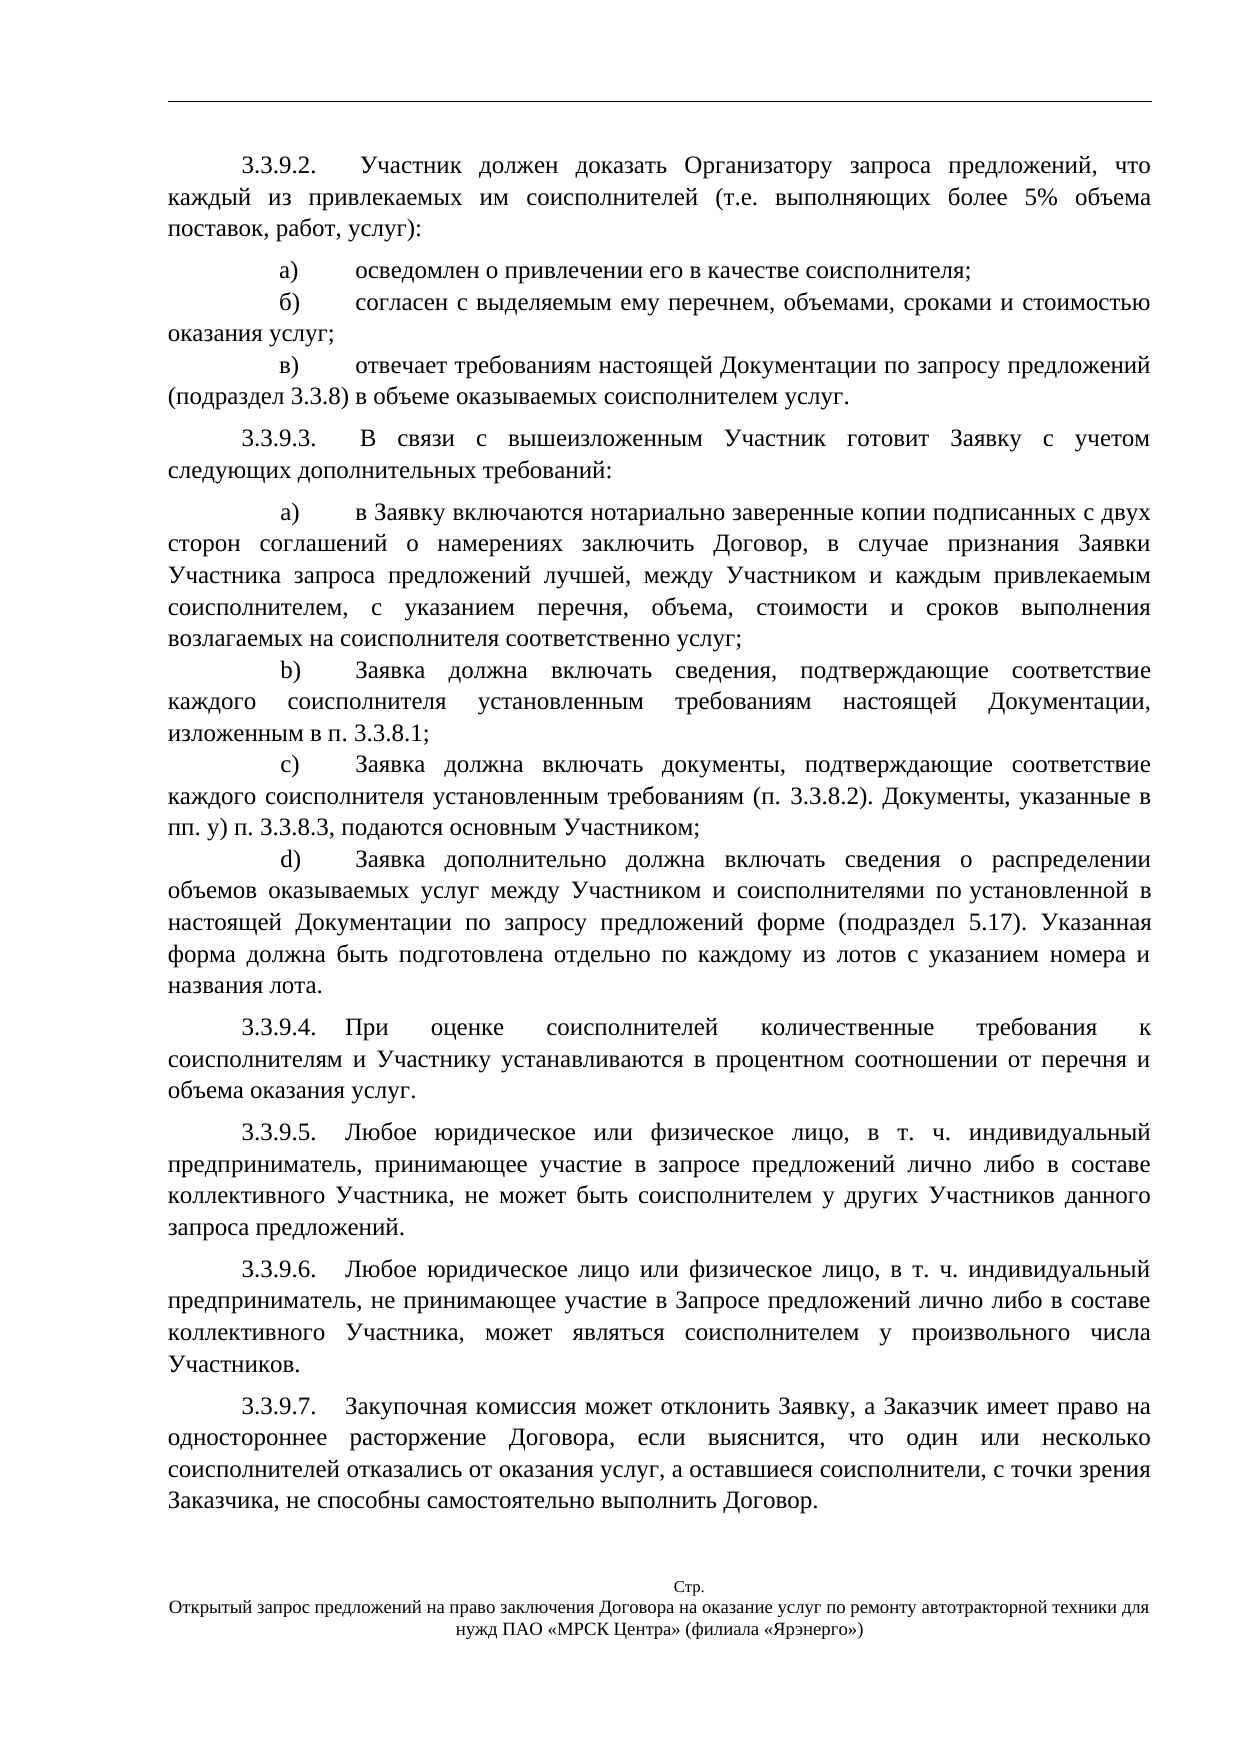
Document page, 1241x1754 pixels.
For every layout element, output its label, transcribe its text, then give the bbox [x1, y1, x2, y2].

list Заявка дополнительно должна включать сведения о распределении объемов оказываемых услуг между Участником и соисполнителями по установленной в настоящей Документации по запросу предложений форме (подраздел 5.17). Указанная форма должна быть подготовлена отдельно по каждому из лотов с указанием номера и названия лота. [168, 844, 1152, 999]
list осведомлен о привлечении его в качестве соисполнителя; [168, 255, 1152, 284]
list в Заявку включаются нотариально заверенные копии подписанных с двух сторон соглашений о намерениях заключить Договор, в случае признания Заявки Участника запроса предложений лучшей, между Участником и каждым привлекаемым соисполнителем, с указанием перечня, объема, стоимости и сроков выполнения возлагаемых на соисполнителя соответственно услуг; [168, 497, 1152, 652]
list отвечает требованиям настоящей Документации по запросу предложений (подраздел 3.3.8) в объеме оказываемых соисполнителем услуг. [168, 350, 1152, 410]
list Закупочная комиссия может отклонить Заявку, а Заказчик имеет право на одностороннее расторжение Договора, если выяснится, что один или несколько соисполнителей отказались от оказания услуг, а оставшиеся соисполнители, с точки зрения Заказчика, не способны самостоятельно выполнить Договор. [168, 1391, 1152, 1514]
list Любое юридическое лицо или физическое лицо, в т. ч. индивидуальный предприниматель, не принимающее участие в Запросе предложений лично либо в составе коллективного Участника, может являться соисполнителем у произвольного числа Участников. [168, 1254, 1152, 1377]
list Любое юридическое или физическое лицо, в т. ч. индивидуальный предприниматель, принимающее участие в запросе предложений лично либо в составе коллективного Участника, не может быть соисполнителем у других Участников данного запроса предложений. [168, 1117, 1152, 1241]
list В связи с вышеизложенным Участник готовит Заявку с учетом следующих дополнительных требований: [168, 423, 1152, 484]
list согласен с выделяемым ему перечнем, объемами, сроками и стоимостью оказания услуг; [168, 287, 1152, 347]
list Заявка должна включать документы, подтверждающие соответствие каждого соисполнителя установленным требованиям (п. 3.3.8.2). Документы, указанные в пп. у) п. 3.3.8.3, подаются основным Участником; [168, 749, 1152, 841]
list Участник должен доказать Организатору запроса предложений, что каждый из привлекаемых им соисполнителей (т.е. выполняющих более 5% объема поставок, работ, услуг): [168, 150, 1152, 242]
list Заявка должна включать сведения, подтверждающие соответствие каждого соисполнителя установленным требованиям настоящей Документации, изложенным в п. 3.3.8.1; [168, 655, 1152, 747]
list При оценке соисполнителей количественные требования к соисполнителям и Участнику устанавливаются в процентном соотношении от перечня и объема оказания услуг. [168, 1012, 1152, 1104]
